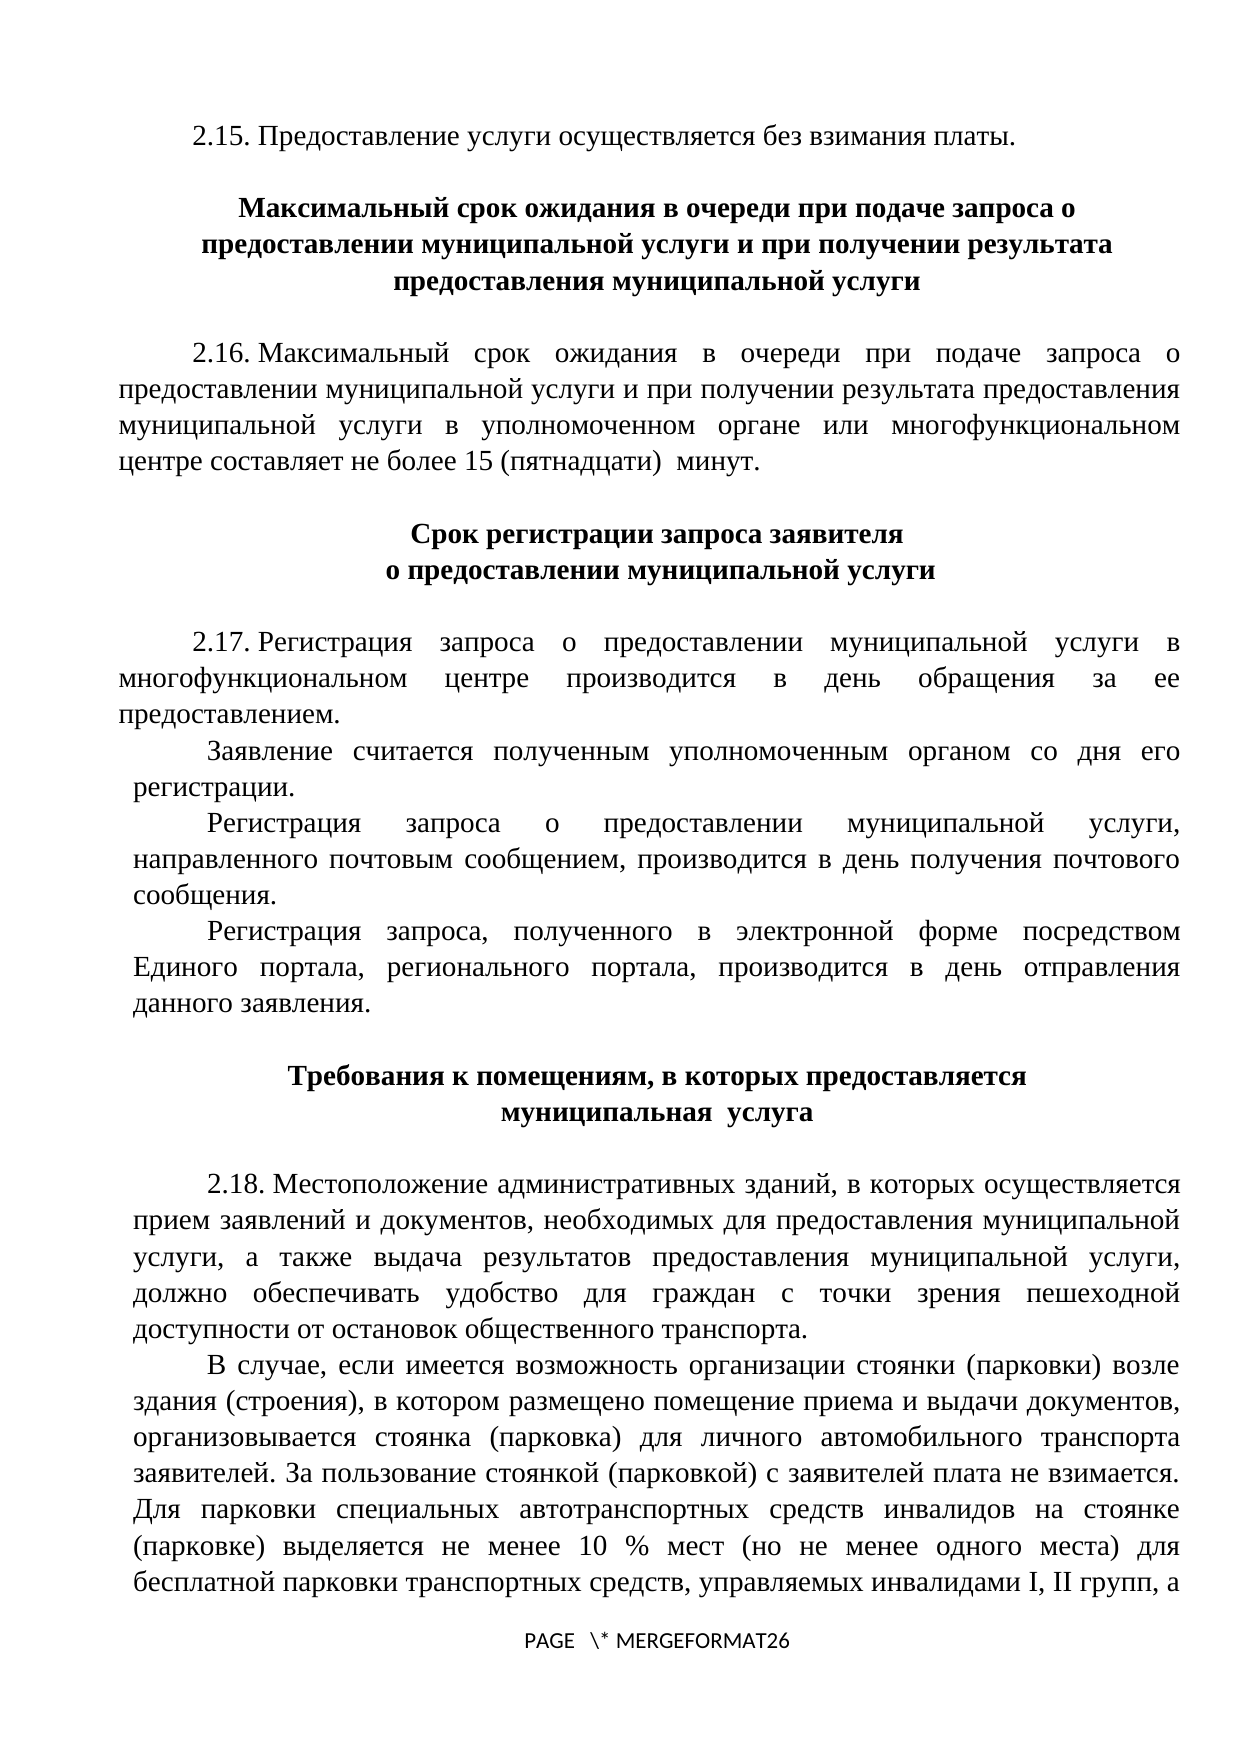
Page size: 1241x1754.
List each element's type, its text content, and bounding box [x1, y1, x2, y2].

text о предоставлении муниципальной услуги [133, 552, 1181, 585]
list Предоставление услуги осуществляется без взимания платы. [118, 118, 1181, 152]
text Регистрация запроса, полученного в электронной форме посредством Единого портала, регионального портала, производится в день отправления данного заявления. [133, 913, 1181, 1019]
text муниципальная услуга [133, 1094, 1181, 1128]
text Требования к помещениям, в которых предоставляется [133, 1058, 1181, 1091]
list Регистрация запроса о предоставлении муниципальной услуги в многофункциональном центре производится в день обращения за ее предоставлением. [118, 624, 1181, 730]
text Заявление считается полученным уполномоченным органом со дня его регистрации. [133, 733, 1181, 802]
list Местоположение административных зданий, в которых осуществляется прием заявлений и документов, необходимых для предоставления муниципальной услуги, а также выдача результатов предоставления муниципальной услуги, должно обеспечивать удобство для граждан с точки зрения пешеходной доступности от остановок общественного транспорта. [133, 1166, 1181, 1344]
text Регистрация запроса о предоставлении муниципальной услуги, направленного почтовым сообщением, производится в день получения почтового сообщения. [133, 805, 1181, 911]
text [133, 1347, 1181, 1597]
list Максимальный срок ожидания в очереди при подаче запроса о предоставлении муниципальной услуги и при получении результата предоставления муниципальной услуги в уполномоченном органе или многофункциональном центре составляет не более 15 (пятнадцати) минут. [118, 335, 1181, 477]
text Срок регистрации запроса заявителя [133, 516, 1181, 549]
text Максимальный срок ожидания в очереди при подаче запроса о предоставлении муниципальной услуги и при получении результата предоставления муниципальной услуги [133, 190, 1181, 296]
